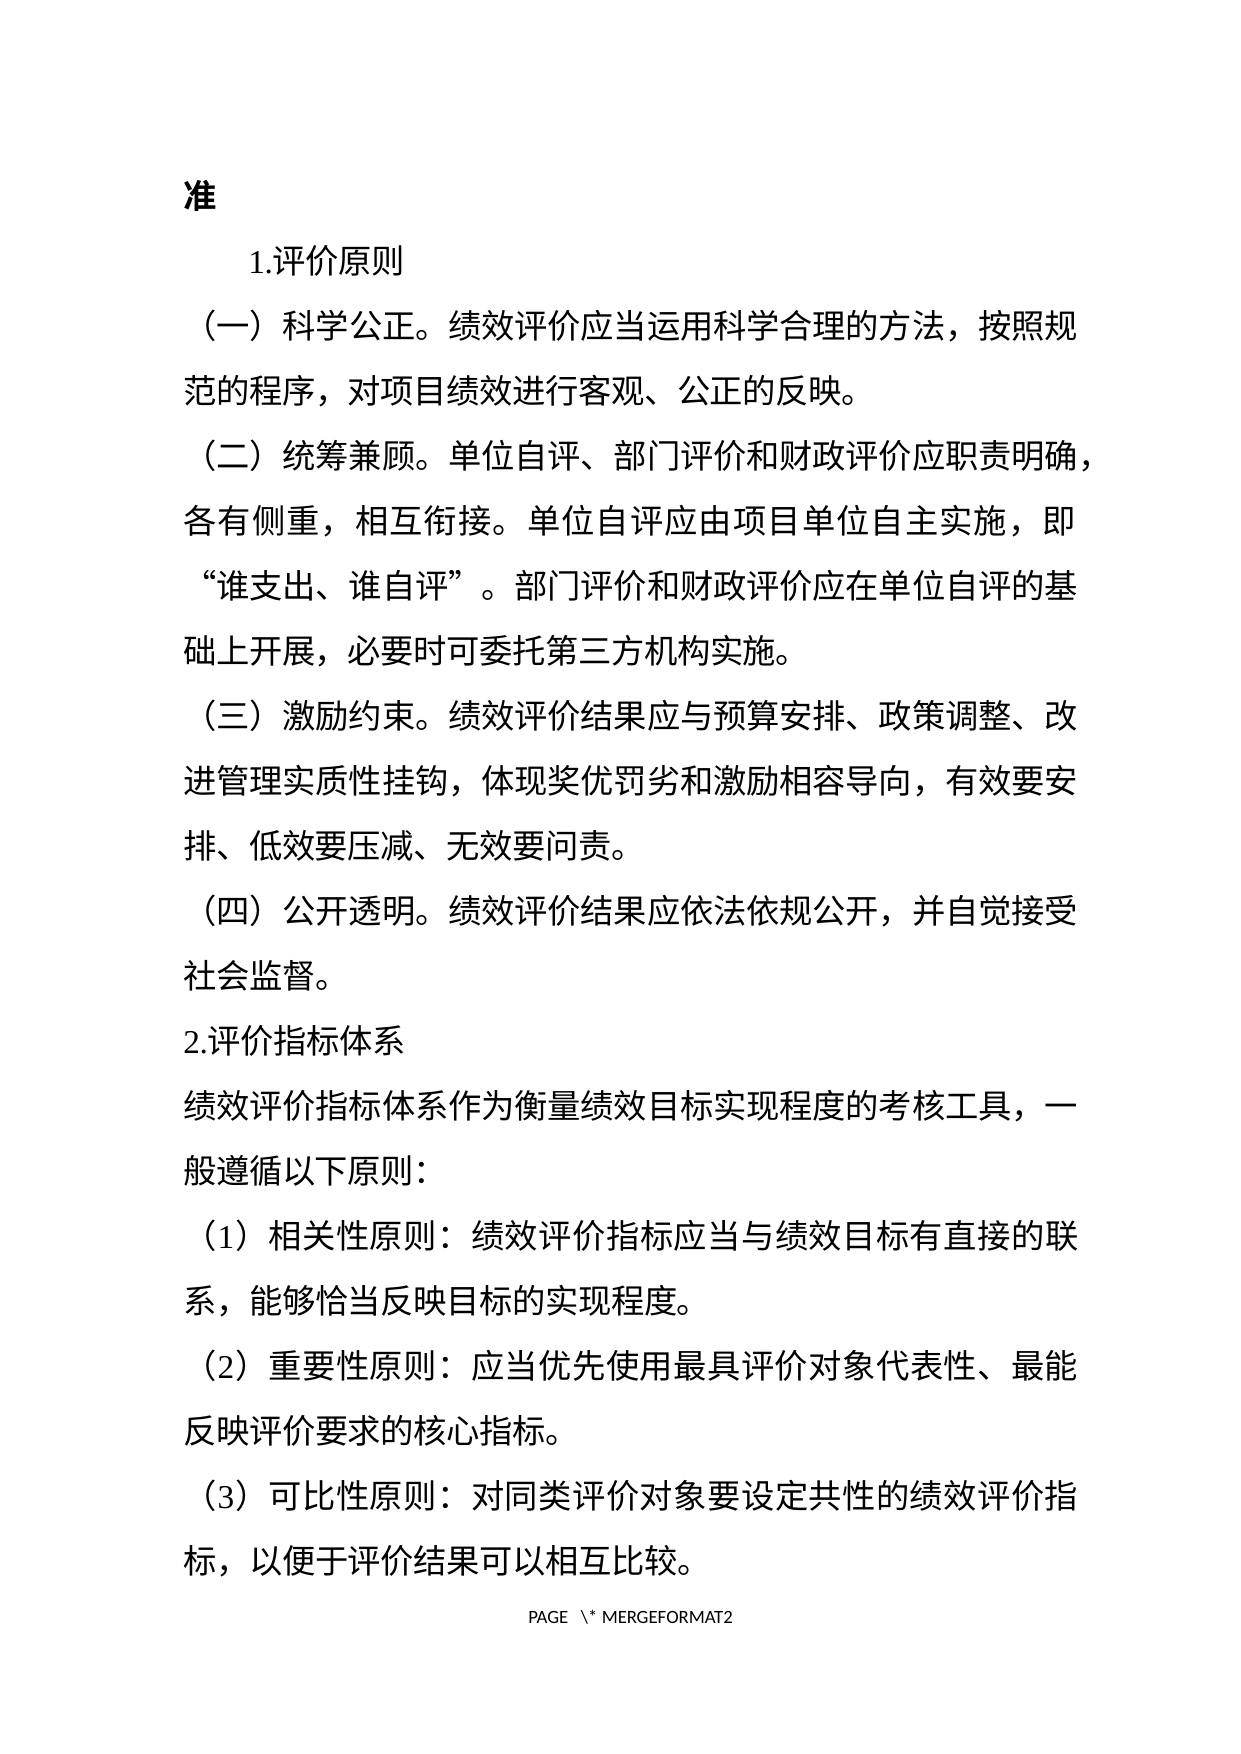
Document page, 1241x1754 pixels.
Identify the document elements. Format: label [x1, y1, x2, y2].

text [183, 227, 1078, 1592]
text [183, 162, 1078, 227]
